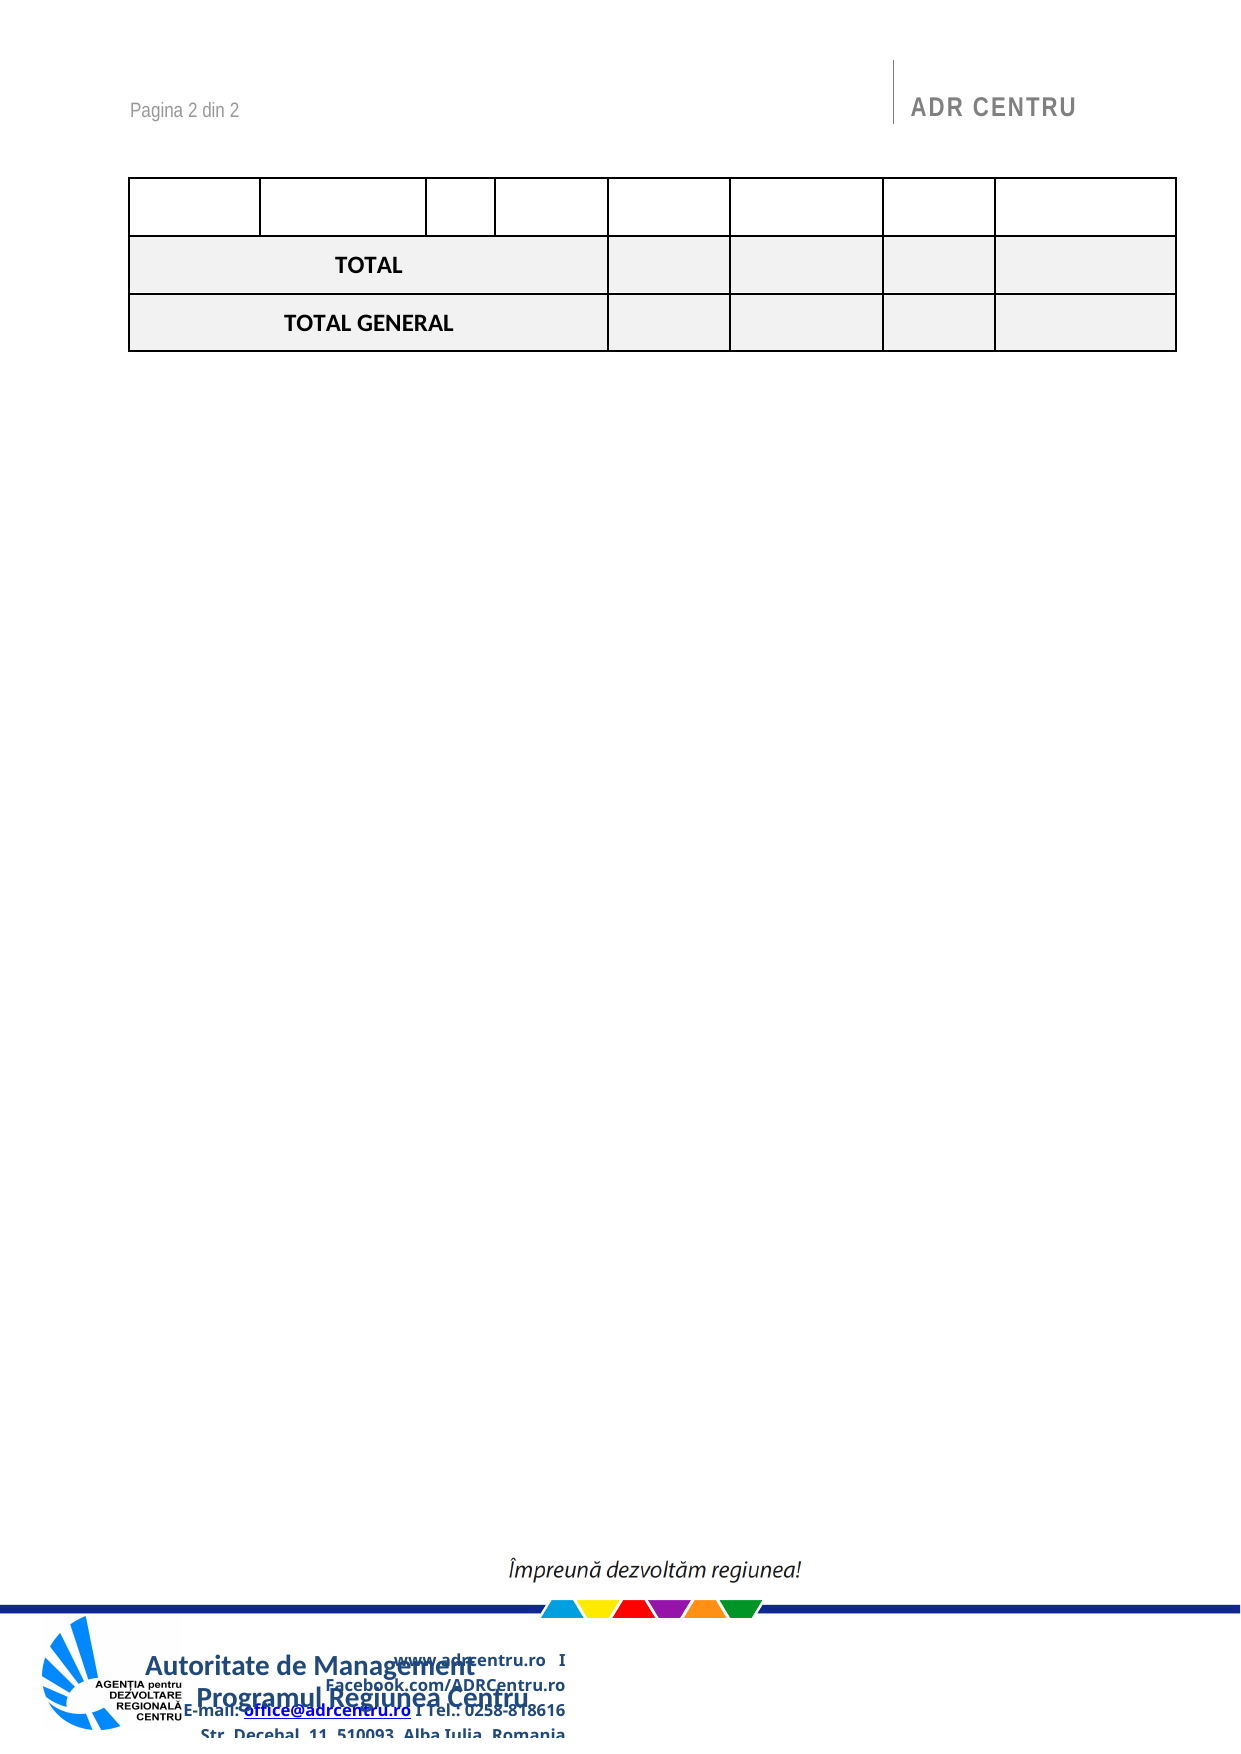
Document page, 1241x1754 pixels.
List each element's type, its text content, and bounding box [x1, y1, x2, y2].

picture [574, 1600, 1241, 1618]
table_cell [496, 179, 607, 235]
table_cell [609, 295, 729, 350]
table_cell [731, 179, 882, 235]
table_cell [261, 179, 425, 235]
table_cell [427, 179, 494, 235]
picture [495, 1556, 814, 1583]
table_cell [884, 237, 994, 292]
table_cell [731, 237, 882, 292]
table_cell TOTAL [130, 237, 607, 292]
table_cell [884, 179, 994, 235]
table_cell [609, 237, 729, 292]
table_cell [996, 179, 1175, 235]
table_cell [996, 295, 1175, 350]
table_cell [996, 237, 1175, 292]
picture [0, 1600, 550, 1730]
table_cell [884, 295, 994, 350]
table_cell TOTAL GENERAL [130, 295, 607, 350]
table_cell [731, 295, 882, 350]
table_cell [609, 179, 729, 235]
table_cell [130, 179, 259, 235]
